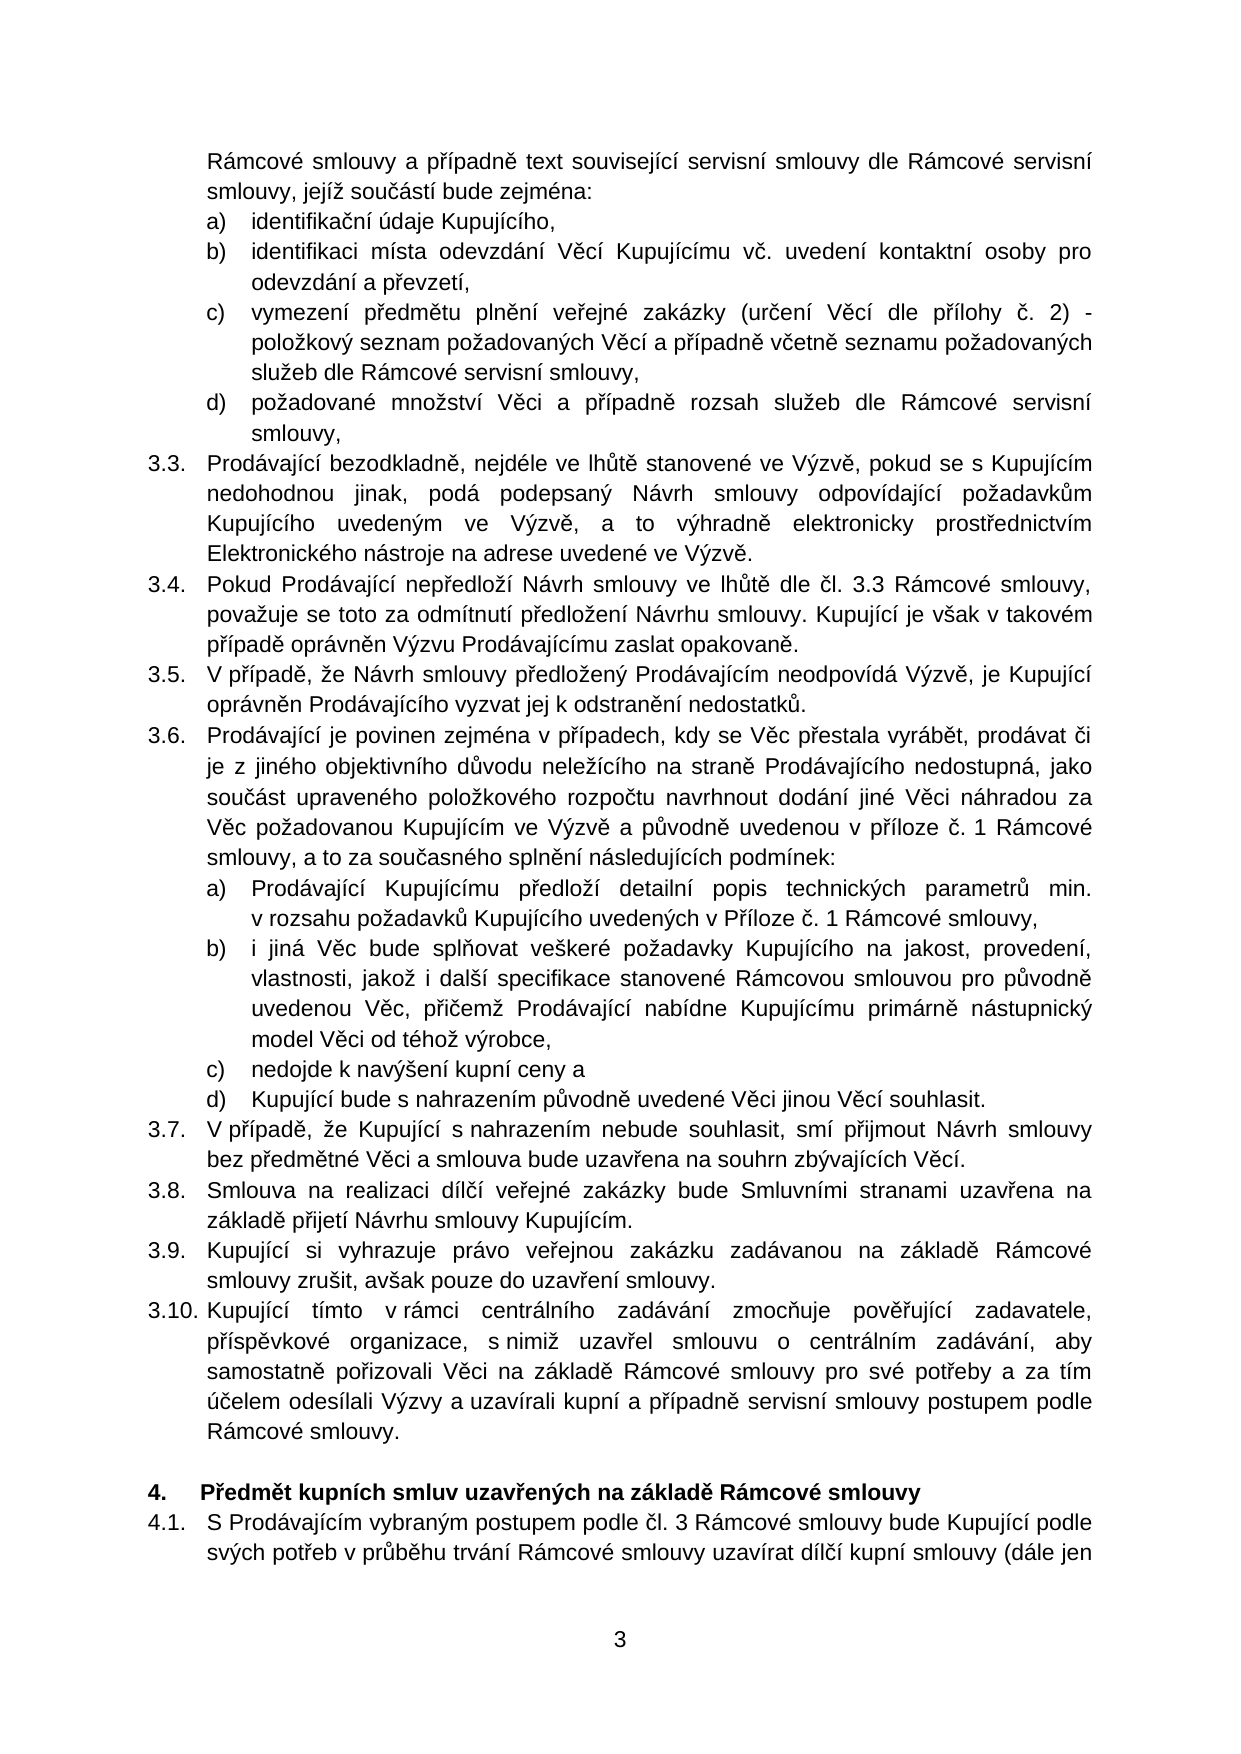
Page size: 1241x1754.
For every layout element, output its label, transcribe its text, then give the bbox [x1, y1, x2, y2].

list Kupující bude s nahrazením původně uvedené Věci jinou Věcí souhlasit. [206, 1086, 1093, 1112]
list Smlouva na realizaci dílčí veřejné zakázky bude Smluvními stranami uzavřena na základě přijetí Návrhu smlouvy Kupujícím. [148, 1177, 1093, 1233]
list Prodávající bezodkladně, nejdéle ve lhůtě stanovené ve Výzvě, pokud se s Kupujícím nedohodnou jinak, podá podepsaný Návrh smlouvy odpovídající požadavkům Kupujícího uvedeným ve Výzvě, a to výhradně elektronicky prostřednictvím Elektronického nástroje na adrese uvedené ve Výzvě. [148, 450, 1093, 567]
list V případě, že Návrh smlouvy předložený Prodávajícím neodpovídá Výzvě, je Kupující oprávněn Prodávajícího vyzvat jej k odstranění nedostatků. [148, 661, 1093, 718]
list nedojde k navýšení kupní ceny a [206, 1056, 1093, 1082]
list Prodávající je povinen zejména v případech, kdy se Věc přestala vyrábět, prodávat či je z jiného objektivního důvodu neležícího na straně Prodávajícího nedostupná, jako součást upraveného položkového rozpočtu navrhnout dodání jiné Věci náhradou za Věc požadovanou Kupujícím ve Výzvě a původně uvedenou v příloze č. 1 Rámcové smlouvy, a to za současného splnění následujících podmínek: [148, 722, 1093, 871]
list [148, 1509, 1093, 1566]
list Kupující tímto v rámci centrálního zadávání zmocňuje pověřující zadavatele, příspěvkové organizace, s nimiž uzavřel smlouvu o centrálním zadávání, aby samostatně pořizovali Věci na základě Rámcové smlouvy pro své potřeby a za tím účelem odesílali Výzvy a uzavírali kupní a případně servisní smlouvy postupem podle Rámcové smlouvy. [148, 1297, 1093, 1445]
list i jiná Věc bude splňovat veškeré požadavky Kupujícího na jakost, provedení, vlastnosti, jakož i další specifikace stanovené Rámcovou smlouvou pro původně uvedenou Věc, přičemž Prodávající nabídne Kupujícímu primárně nástupnický model Věci od téhož výrobce, [206, 935, 1093, 1052]
list Kupující si vyhrazuje právo veřejnou zakázku zadávanou na základě Rámcové smlouvy zrušit, avšak pouze do uzavření smlouvy. [148, 1237, 1093, 1294]
list identifikaci místa odevzdání Věcí Kupujícímu vč. uvedení kontaktní osoby pro odevzdání a převzetí, [206, 238, 1093, 295]
list Prodávající Kupujícímu předloží detailní popis technických parametrů min. v rozsahu požadavků Kupujícího uvedených v Příloze č. 1 Rámcové smlouvy, [206, 874, 1093, 931]
list Pokud Prodávající nepředloží Návrh smlouvy ve lhůtě dle čl. 3.3 Rámcové smlouvy, považuje se toto za odmítnutí předložení Návrhu smlouvy. Kupující je však v takovém případě oprávněn Výzvu Prodávajícímu zaslat opakovaně. [148, 571, 1093, 657]
list identifikační údaje Kupujícího, [206, 208, 1093, 234]
list požadované množství Věci a případně rozsah služeb dle Rámcové servisní smlouvy, [206, 389, 1093, 446]
list vymezení předmětu plnění veřejné zakázky (určení Věcí dle přílohy č. 2) - položkový seznam požadovaných Věcí a případně včetně seznamu požadovaných služeb dle Rámcové servisní smlouvy, [206, 299, 1093, 385]
list Předmět kupních smluv uzavřených na základě Rámcové smlouvy [148, 1479, 1093, 1505]
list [148, 148, 1093, 204]
list V případě, že Kupující s nahrazením nebude souhlasit, smí přijmout Návrh smlouvy bez předmětné Věci a smlouva bude uzavřena na souhrn zbývajících Věcí. [148, 1116, 1093, 1173]
